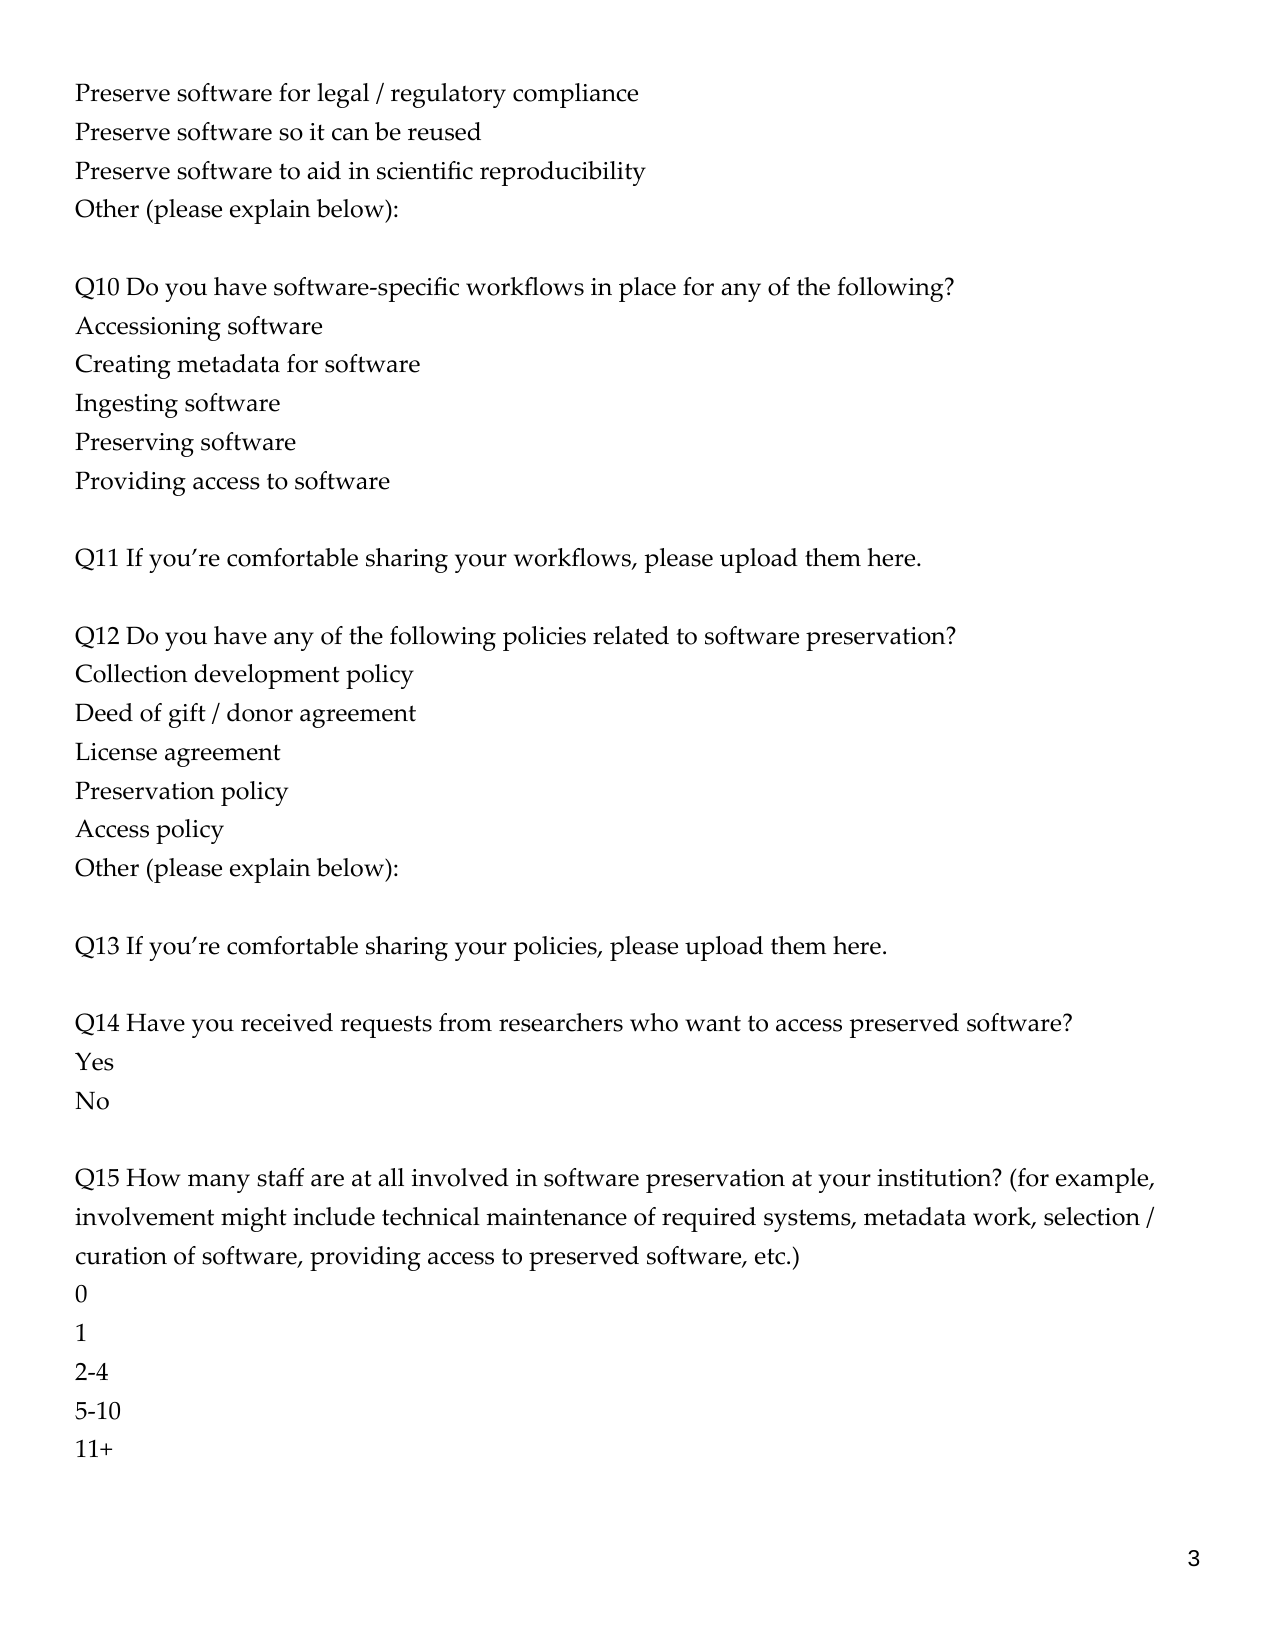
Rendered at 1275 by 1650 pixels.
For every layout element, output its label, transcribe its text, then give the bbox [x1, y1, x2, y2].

text Q14 Have you received requests from researchers who want to access preserved software? [75, 1005, 1200, 1039]
text Q15 How many staff are at all involved in software preservation at your institution? (for example, involvement might include technical maintenance of required systems, metadata work, selection / curation of software, providing access to preserved software, etc.) [75, 1160, 1200, 1271]
text Preserve software so it can be reused [75, 114, 1200, 147]
text Preserving software [75, 424, 1200, 457]
text Accessioning software [75, 307, 1200, 341]
text Yes [75, 1044, 1200, 1077]
text Preserve software for legal / regulatory compliance [75, 75, 1200, 109]
text Access policy [75, 811, 1200, 845]
text Providing access to software [75, 462, 1200, 496]
text 11+ [75, 1431, 1200, 1465]
text Other (please explain below): [75, 191, 1200, 225]
text Q13 If you’re comfortable sharing your policies, please upload them here. [75, 927, 1200, 961]
text Q11 If you’re comfortable sharing your workflows, please upload them here. [75, 540, 1200, 574]
text Preservation policy [75, 772, 1200, 806]
text Collection development policy [75, 656, 1200, 690]
text License agreement [75, 734, 1200, 767]
text 1 [75, 1315, 1200, 1349]
text No [75, 1082, 1200, 1116]
text Creating metadata for software [75, 346, 1200, 380]
text Deed of gift / donor agreement [75, 695, 1200, 729]
text Ingesting software [75, 385, 1200, 419]
text 5-10 [75, 1392, 1200, 1426]
text Other (please explain below): [75, 850, 1200, 884]
text Preserve software to aid in scientific reproducibility [75, 152, 1200, 186]
text 0 [75, 1276, 1200, 1310]
text Q10 Do you have software-specific workflows in place for any of the following? [75, 269, 1200, 302]
text 2-4 [75, 1354, 1200, 1387]
text Q12 Do you have any of the following policies related to software preservation? [75, 617, 1200, 651]
